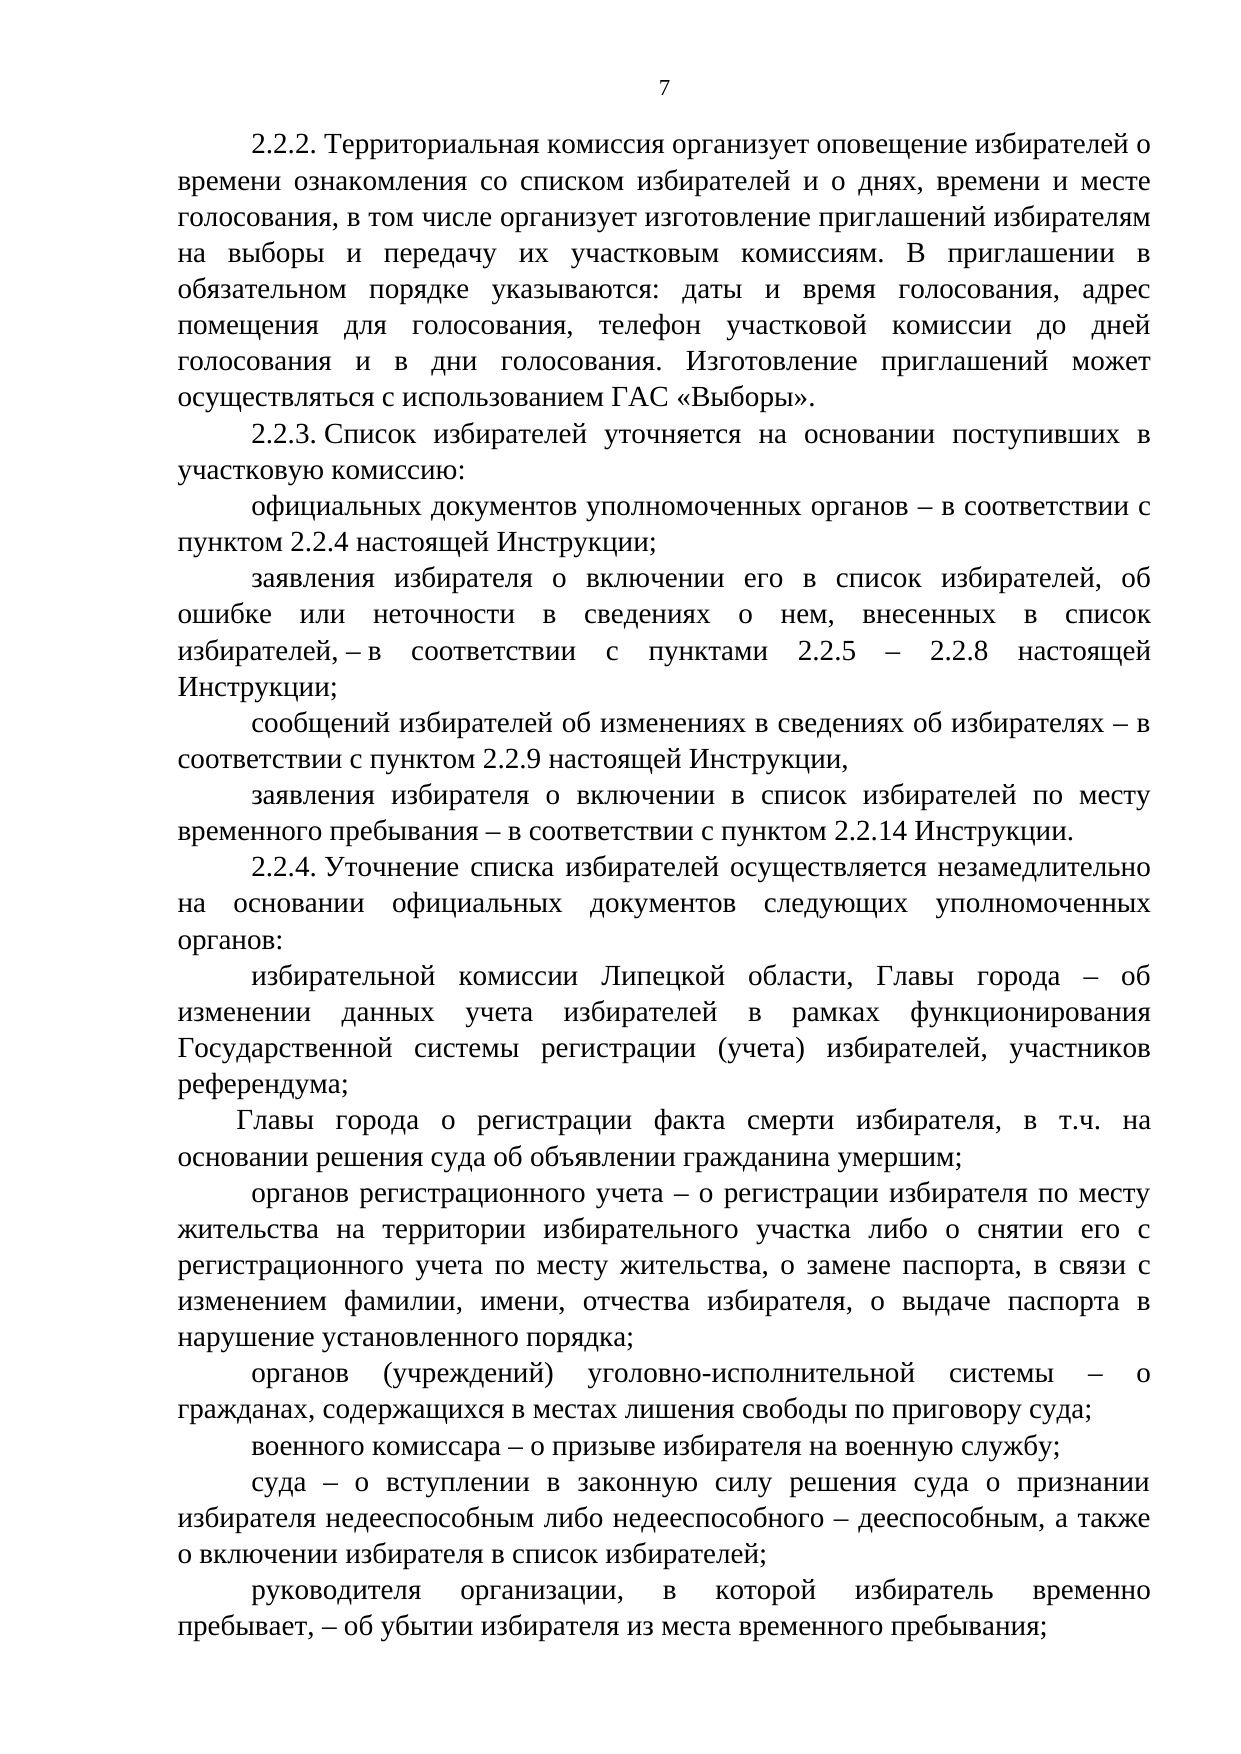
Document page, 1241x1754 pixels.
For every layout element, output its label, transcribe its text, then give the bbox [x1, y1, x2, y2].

text заявления избирателя о включении в список избирателей по месту временного пребывания – в соответствии с пунктом 2.2.14 Инструкции. [177, 777, 1152, 847]
text 2.2.4. Уточнение списка избирателей осуществляется незамедлительно на основании официальных документов следующих уполномоченных органов: [177, 849, 1152, 955]
text военного комиссара – о призыве избирателя на военную службу; [177, 1428, 1152, 1461]
text Главы города о регистрации факта смерти избирателя, в т.ч. на основании решения суда об объявлении гражданина умершим; [177, 1102, 1152, 1172]
text 2.2.2. Территориальная комиссия организует оповещение избирателей о времени ознакомления со списком избирателей и о днях, времени и месте голосования, в том числе организует изготовление приглашений избирателям на выборы и передачу их участковым комиссиям. В приглашении в обязательном порядке указываются: даты и время голосования, адрес помещения для голосования, телефон участковой комиссии до дней голосования и в дни голосования. Изготовление приглашений может осуществляться с использованием ГАС «Выборы». [177, 127, 1152, 413]
text сообщений избирателей об изменениях в сведениях об избирателях – в соответствии с пунктом 2.2.9 настоящей Инструкции, [177, 705, 1152, 774]
text 2.2.3. Список избирателей уточняется на основании поступивших в участковую комиссию: [177, 416, 1152, 485]
text официальных документов уполномоченных органов – в соответствии с пунктом 2.2.4 настоящей Инструкции; [177, 488, 1152, 558]
text руководителя организации, в которой избиратель временно пребывает, – об убытии избирателя из места временного пребывания; [177, 1572, 1152, 1642]
text органов регистрационного учета – о регистрации избирателя по месту жительства на территории избирательного участка либо о снятии его с регистрационного учета по месту жительства, о замене паспорта, в связи с изменением фамилии, имени, отчества избирателя, о выдаче паспорта в нарушение установленного порядка; [177, 1175, 1152, 1353]
text суда – о вступлении в законную силу решения суда о признании избирателя недееспособным либо недееспособного – дееспособным, а также о включении избирателя в список избирателей; [177, 1464, 1152, 1570]
text органов (учреждений) уголовно-исполнительной системы – о гражданах, содержащихся в местах лишения свободы по приговору суда; [177, 1356, 1152, 1425]
text избирательной комиссии Липецкой области, Главы города – об изменении данных учета избирателей в рамках функционирования Государственной системы регистрации (учета) избирателей, участников референдума; [177, 958, 1152, 1100]
text заявления избирателя о включении его в список избирателей, об ошибке или неточности в сведениях о нем, внесенных в список избирателей, – в соответствии с пунктами 2.2.5 – 2.2.8 настоящей Инструкции; [177, 560, 1152, 702]
